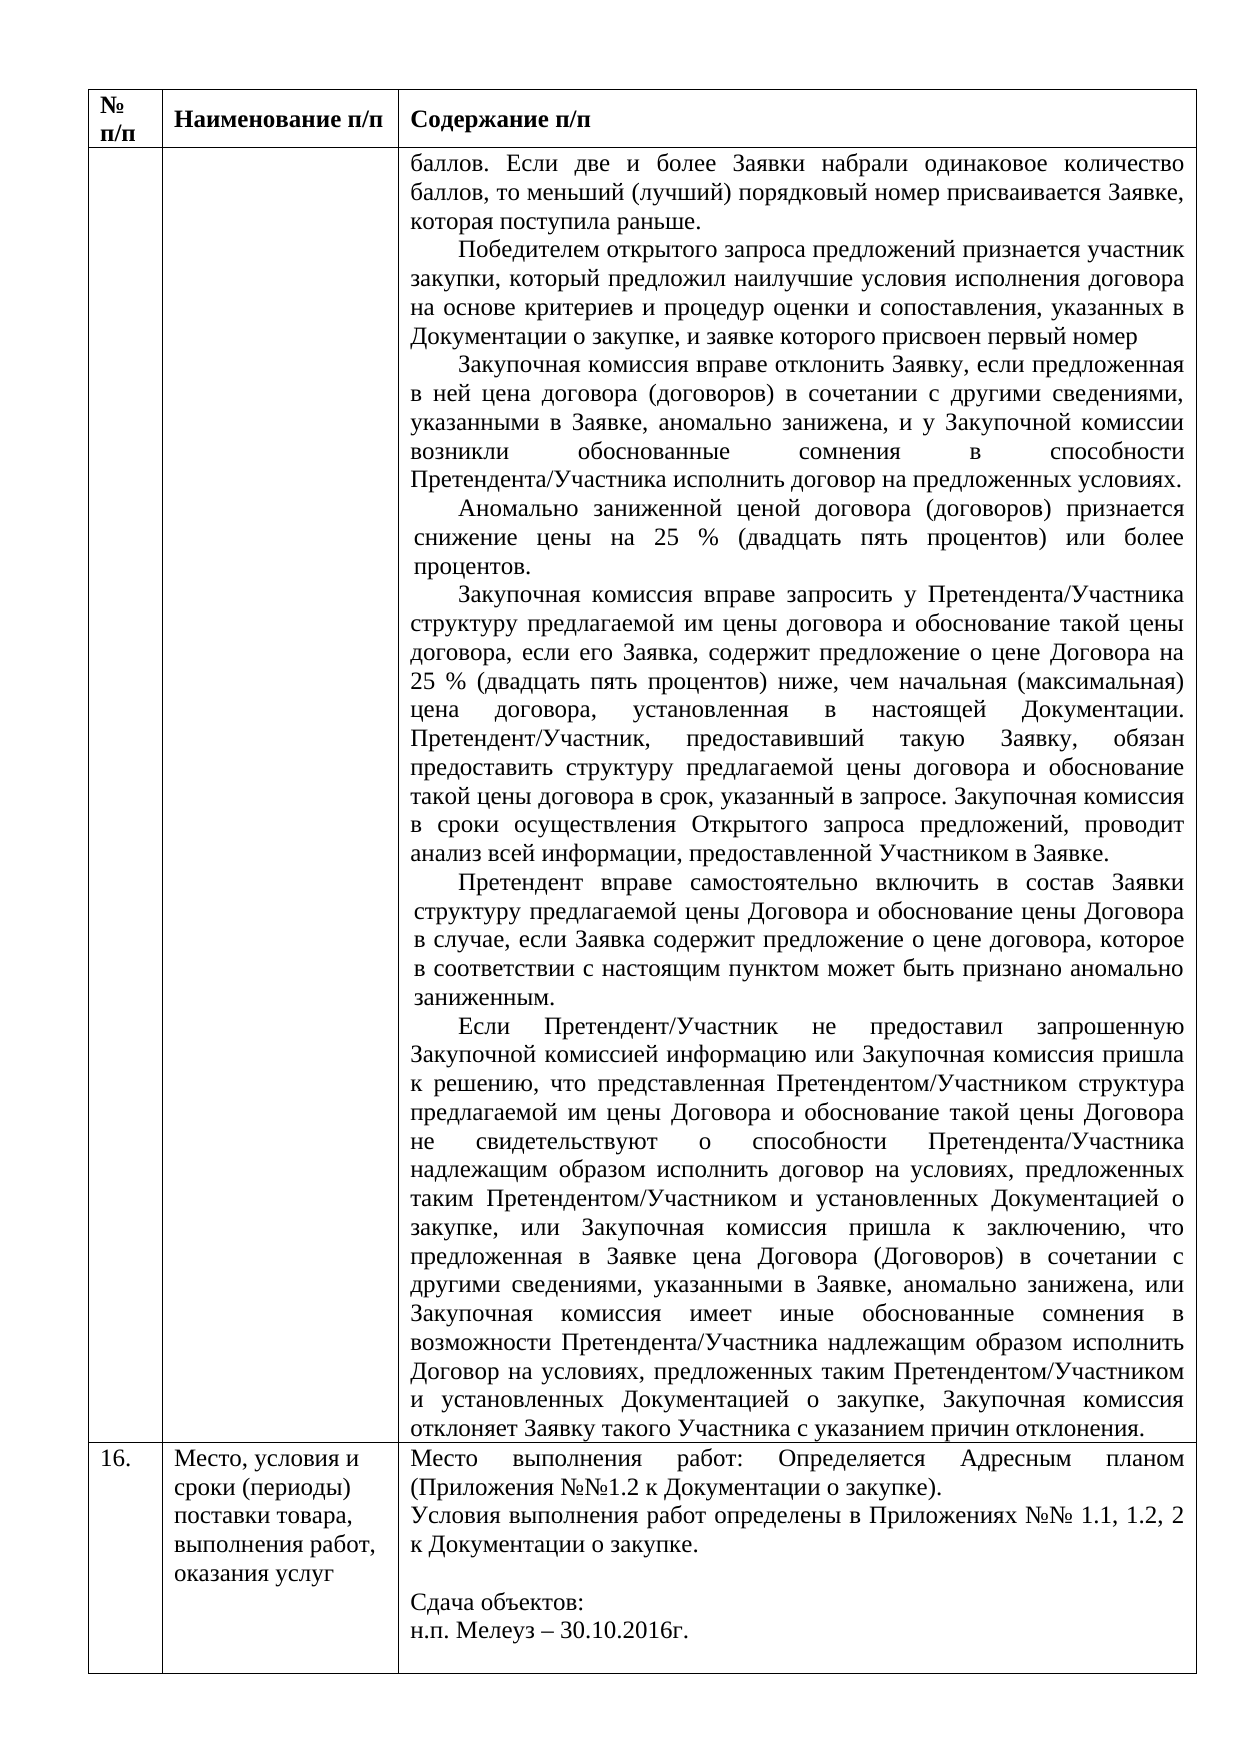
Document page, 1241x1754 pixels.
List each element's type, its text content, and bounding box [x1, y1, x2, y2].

table_header № п/п [89, 90, 162, 147]
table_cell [163, 148, 398, 1442]
table_cell Место, условия и сроки (периоды) поставки товара, выполнения работ, оказания услуг [163, 1443, 398, 1673]
table_cell Место выполнения работ: Определяется Адресным планом (Приложения №№1.2 к Документации о закупке). Условия выполнения работ определены в Приложениях №№ 1.1, 1.2, 2 к Документации о закупке. Сдача объектов: н.п. Мелеуз – 30.10.2016г. [399, 1443, 1196, 1673]
table_cell [89, 148, 162, 1442]
table_header Наименование п/п [163, 90, 398, 147]
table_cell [399, 148, 1196, 1442]
table_cell [89, 1443, 162, 1673]
table_header Содержание п/п [399, 90, 1196, 147]
